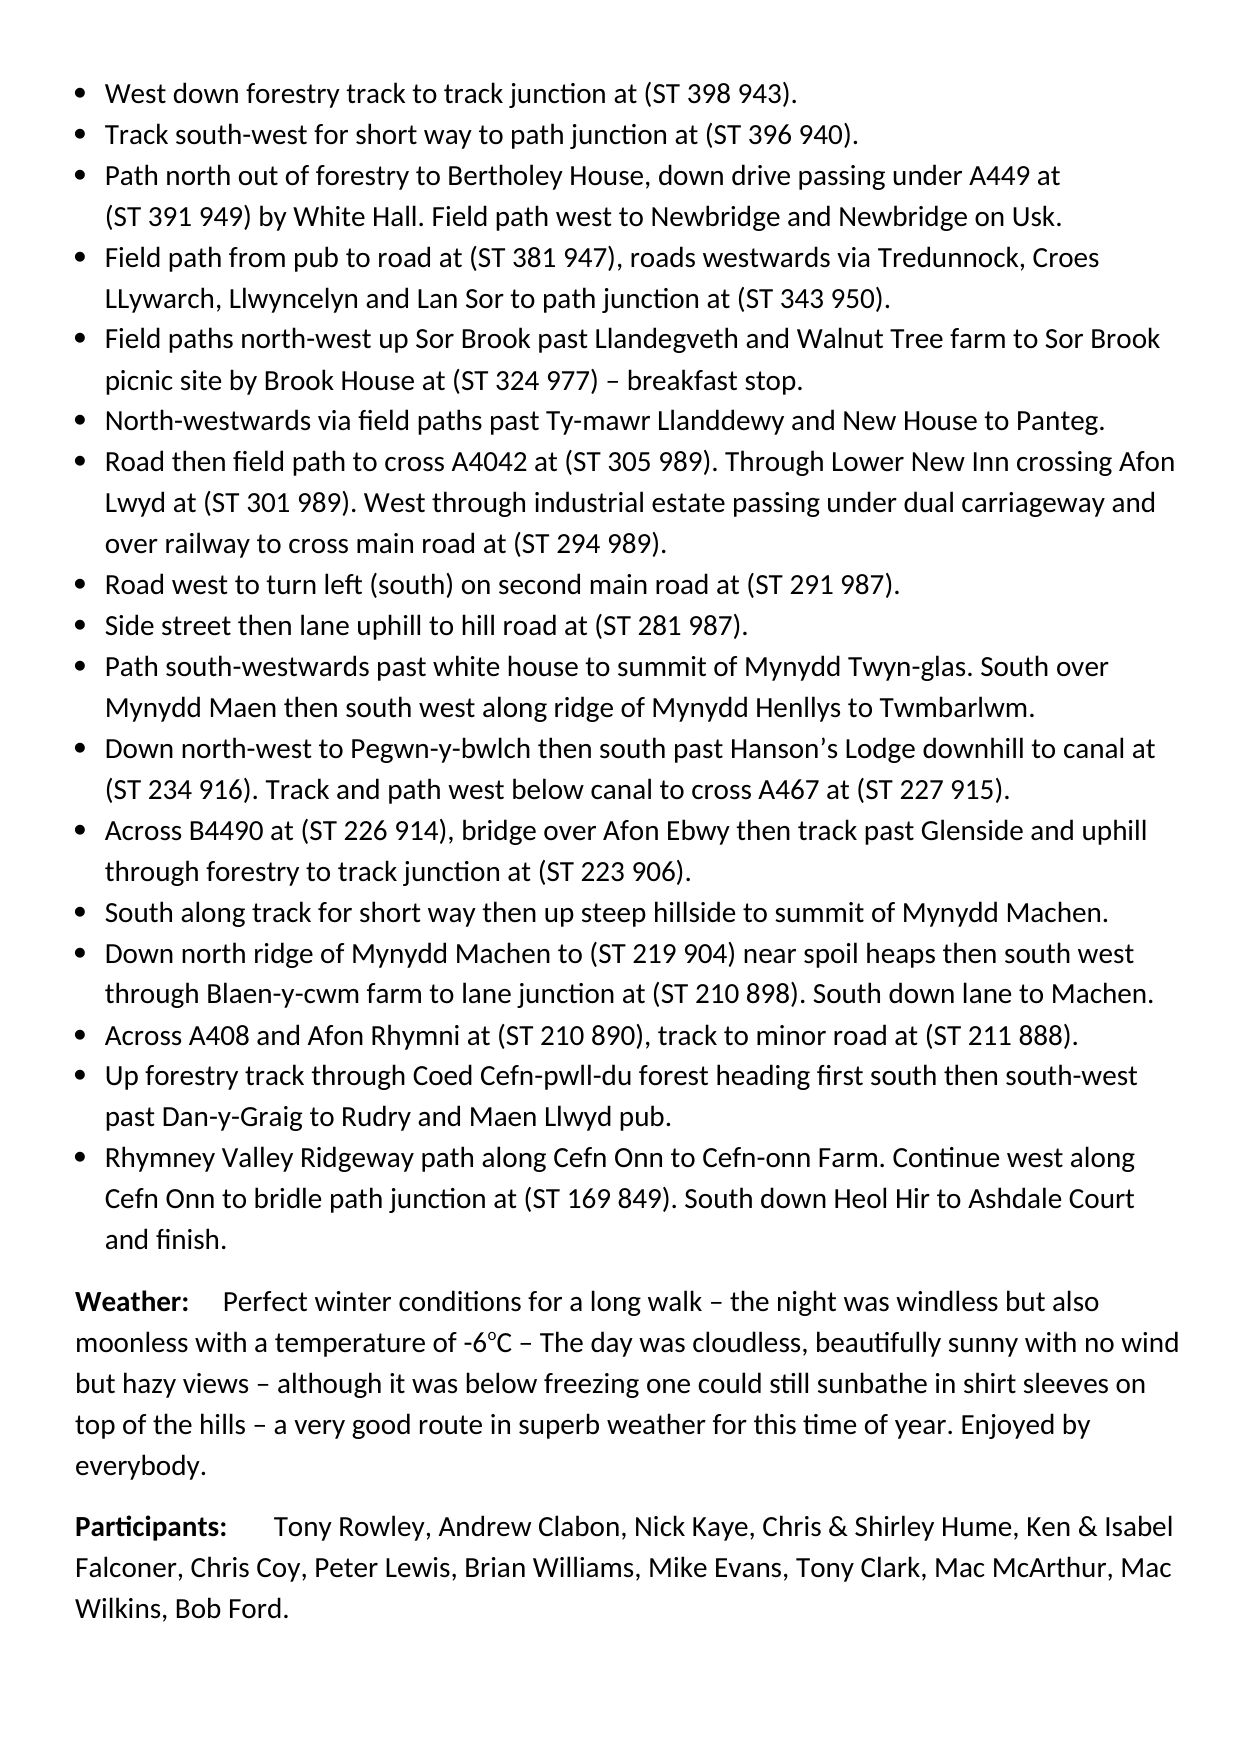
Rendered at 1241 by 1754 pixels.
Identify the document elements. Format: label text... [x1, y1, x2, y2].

list Down north ridge of Mynydd Machen to (ST 219 904) near spoil heaps then south west through Blaen-y-cwm farm to lane junction at (ST 210 898). South down lane to Machen. [75, 935, 1181, 1011]
subtitle Weather: Perfect winter conditions for a long walk – the night was windless but also moonless with a temperature of -6oC – The day was cloudless, beautifully sunny with no wind but hazy views – although it was below freezing one could still sunbathe in shirt sleeves on top of the hills – a very good route in superb weather for this time of year. Enjoyed by everybody. [75, 1283, 1181, 1482]
list West down forestry track to track junction at (ST 398 943). [75, 75, 1181, 111]
list Track south-west for short way to path junction at (ST 396 940). [75, 116, 1181, 152]
list Path south-westwards past white house to summit of Mynydd Twyn-glas. South over Mynydd Maen then south west along ridge of Mynydd Henllys to Twmbarlwm. [75, 648, 1181, 725]
list Side street then lane uphill to hill road at (ST 281 987). [75, 607, 1181, 643]
list Path north out of forestry to Bertholey House, down drive passing under A449 at (ST 391 949) by White Hall. Field path west to Newbridge and Newbridge on Usk. [75, 157, 1181, 233]
list Field paths north-west up Sor Brook past Llandegveth and Walnut Tree farm to Sor Brook picnic site by Brook House at (ST 324 977) – breakfast stop. [75, 321, 1181, 397]
list Across B4490 at (ST 226 914), bridge over Afon Ebwy then track past Glenside and uphill through forestry to track junction at (ST 223 906). [75, 812, 1181, 888]
list Up forestry track through Coed Cefn-pwll-du forest heading first south then south-west past Dan-y-Graig to Rudry and Maen Llwyd pub. [75, 1057, 1181, 1134]
list Field path from pub to road at (ST 381 947), roads westwards via Tredunnock, Croes LLywarch, Llwyncelyn and Lan Sor to path junction at (ST 343 950). [75, 239, 1181, 315]
list Rhymney Valley Ridgeway path along Cefn Onn to Cefn-onn Farm. Continue west along Cefn Onn to bridle path junction at (ST 169 849). South down Heol Hir to Ashdale Court and finish. [75, 1139, 1181, 1257]
list Road then field path to cross A4042 at (ST 305 989). Through Lower New Inn crossing Afon Lwyd at (ST 301 989). West through industrial estate passing under dual carriageway and over railway to cross main road at (ST 294 989). [75, 443, 1181, 561]
list Road west to turn left (south) on second main road at (ST 291 987). [75, 566, 1181, 602]
list North-westwards via field paths past Ty-mawr Llanddewy and New House to Panteg. [75, 402, 1181, 438]
list Down north-west to Pegwn-y-bwlch then south past Hanson’s Lodge downhill to canal at (ST 234 916). Track and path west below canal to cross A467 at (ST 227 915). [75, 730, 1181, 807]
list South along track for short way then up steep hillside to summit of Mynydd Machen. [75, 894, 1181, 929]
subtitle Participants: Tony Rowley, Andrew Clabon, Nick Kaye, Chris & Shirley Hume, Ken & Isabel Falconer, Chris Coy, Peter Lewis, Brian Williams, Mike Evans, Tony Clark, Mac McArthur, Mac Wilkins, Bob Ford. [75, 1508, 1181, 1626]
list Across A408 and Afon Rhymni at (ST 210 890), track to minor road at (ST 211 888). [75, 1017, 1181, 1052]
